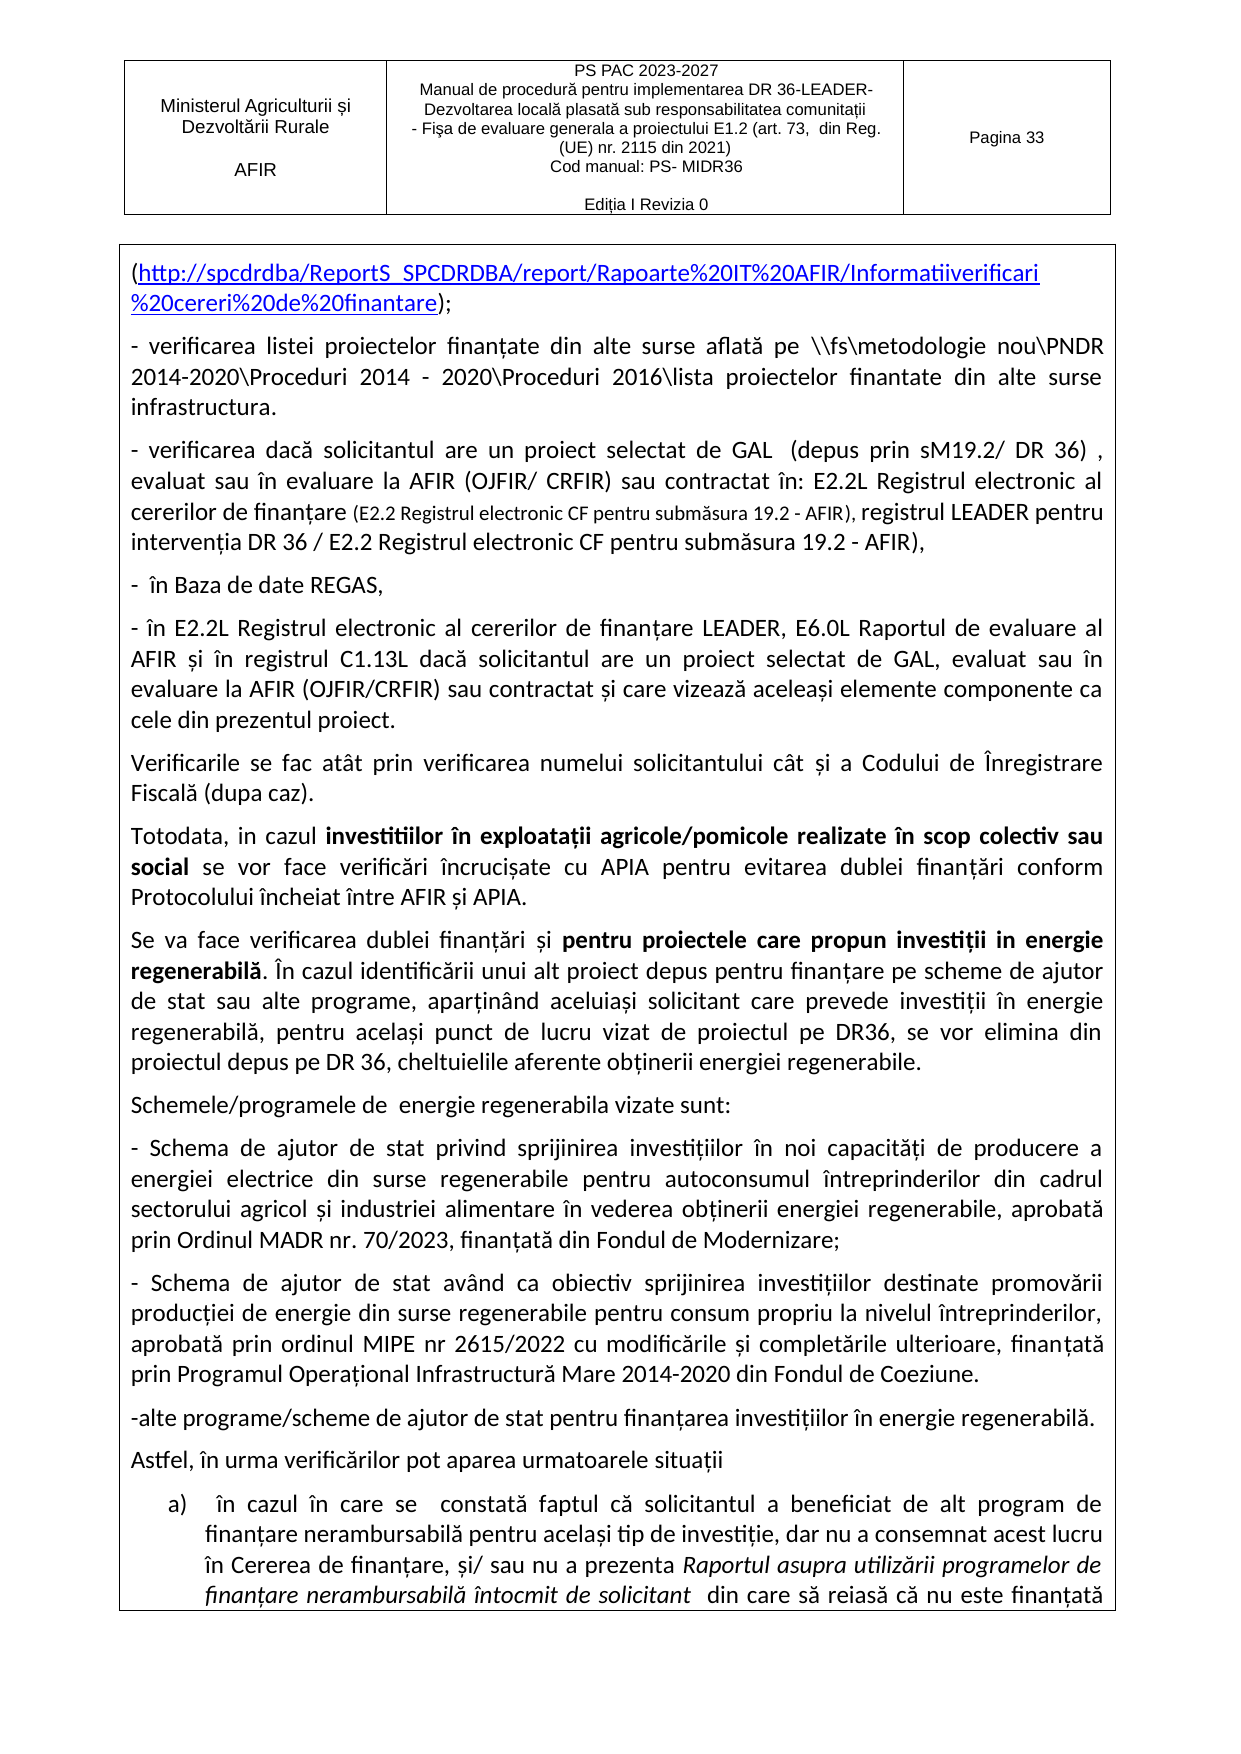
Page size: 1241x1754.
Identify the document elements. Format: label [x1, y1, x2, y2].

table_cell [120, 245, 1115, 1610]
